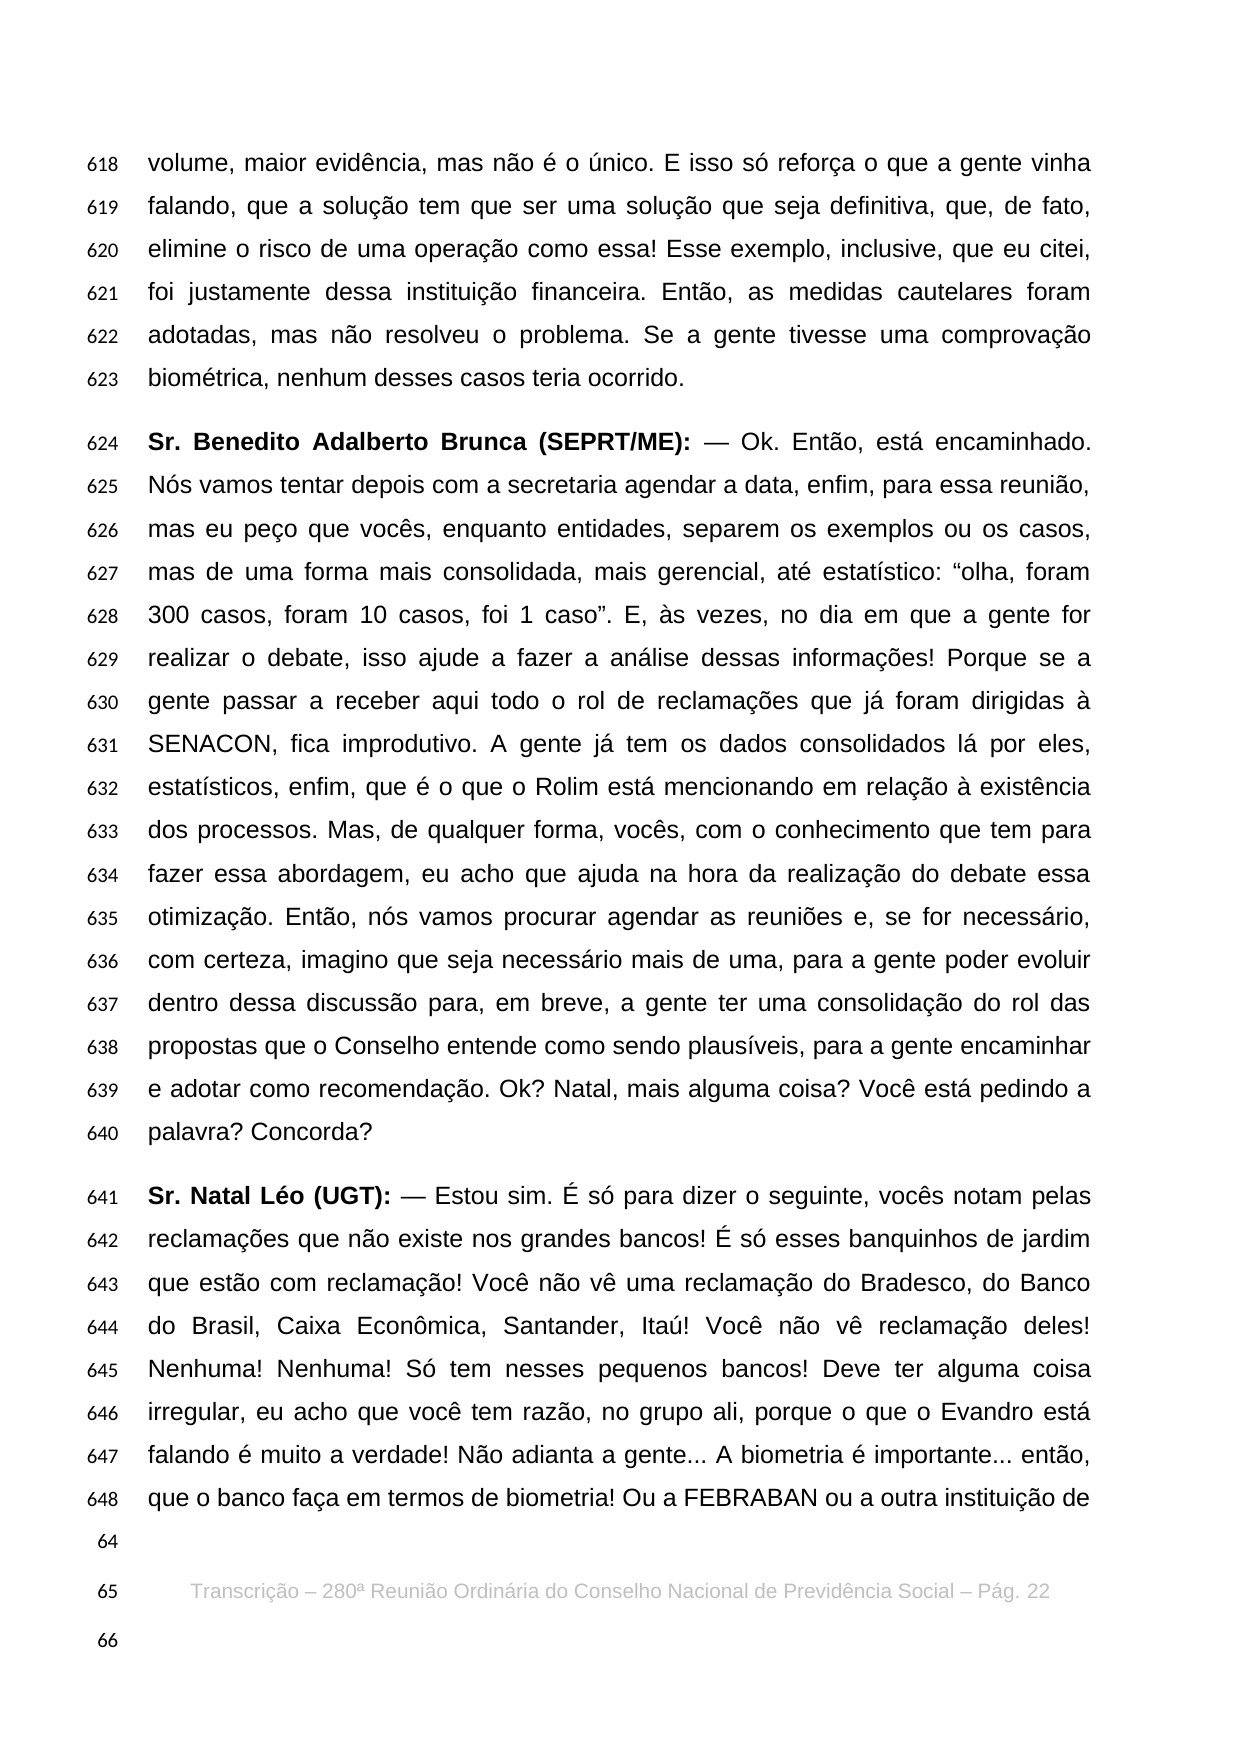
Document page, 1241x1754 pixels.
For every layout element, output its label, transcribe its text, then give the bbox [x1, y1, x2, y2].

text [148, 148, 1092, 392]
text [148, 1181, 1092, 1512]
text Sr. Benedito Adalberto Brunca (SEPRT/ME): — Ok. Então, está encaminhado. Nós vamos tentar depois com a secretaria agendar a data, enfim, para essa reunião, mas eu peço que vocês, enquanto entidades, separem os exemplos ou os casos, mas de uma forma mais consolidada, mais gerencial, até estatístico: “olha, foram 300 casos, foram 10 casos, foi 1 caso”. E, às vezes, no dia em que a gente for realizar o debate, isso ajude a fazer a análise dessas informações! Porque se a gente passar a receber aqui todo o rol de reclamações que já foram dirigidas à SENACON, fica improdutivo. A gente já tem os dados consolidados lá por eles, estatísticos, enfim, que é o que o Rolim está mencionando em relação à existência dos processos. Mas, de qualquer forma, vocês, com o conhecimento que tem para fazer essa abordagem, eu acho que ajuda na hora da realização do debate essa otimização. Então, nós vamos procurar agendar as reuniões e, se for necessário, com certeza, imagino que seja necessário mais de uma, para a gente poder evoluir dentro dessa discussão para, em breve, a gente ter uma consolidação do rol das propostas que o Conselho entende como sendo plausíveis, para a gente encaminhar e adotar como recomendação. Ok? Natal, mais alguma coisa? Você está pedindo a palavra? Concorda? [148, 427, 1092, 1146]
